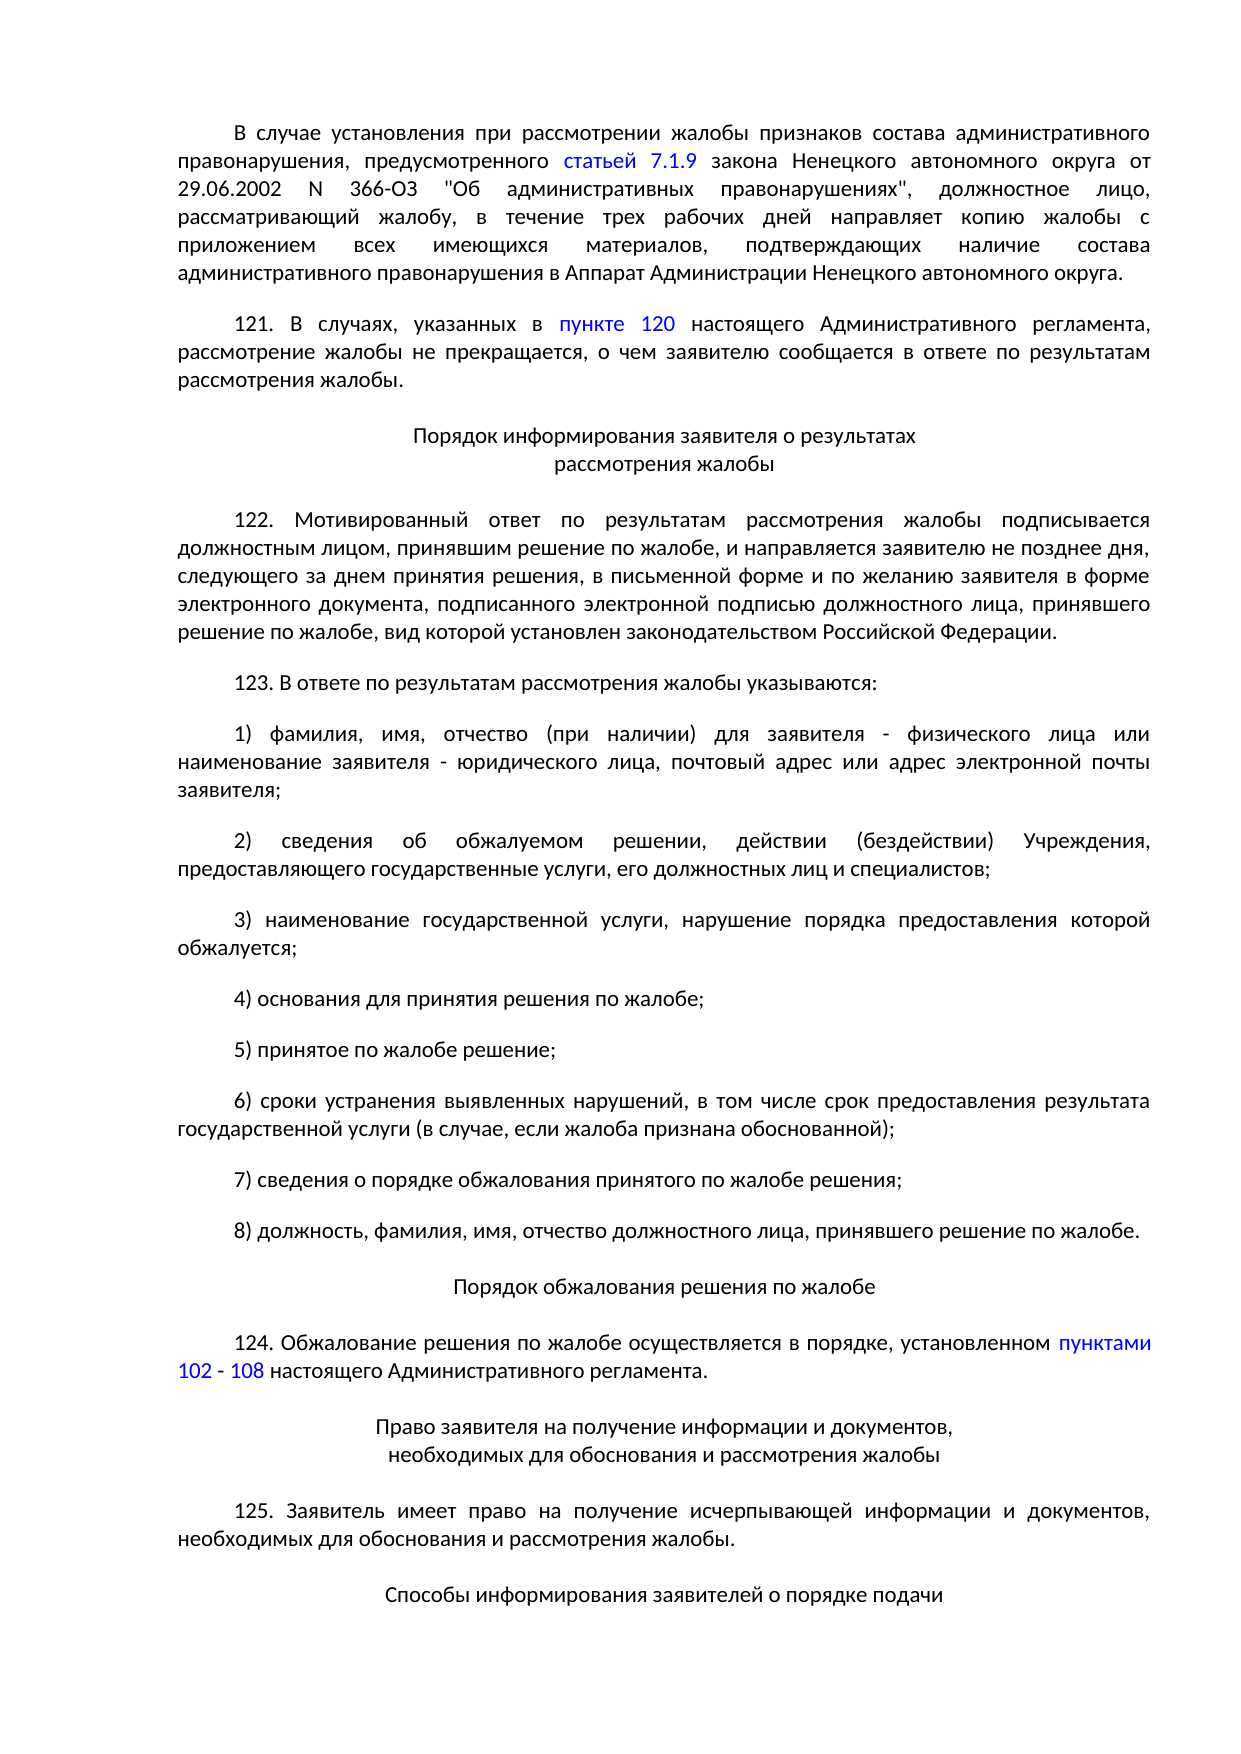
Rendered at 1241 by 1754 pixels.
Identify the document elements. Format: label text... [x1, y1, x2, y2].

text Порядок информирования заявителя о результатах [177, 421, 1152, 449]
text 8) должность, фамилия, имя, отчество должностного лица, принявшего решение по жалобе. [177, 1216, 1152, 1244]
text 6) сроки устранения выявленных нарушений, в том числе срок предоставления результата государственной услуги (в случае, если жалоба признана обоснованной); [177, 1086, 1152, 1142]
text 4) основания для принятия решения по жалобе; [177, 984, 1152, 1012]
text 121. В случаях, указанных в пункте 120 настоящего Административного регламента, рассмотрение жалобы не прекращается, о чем заявителю сообщается в ответе по результатам рассмотрения жалобы. [177, 309, 1152, 393]
text 3) наименование государственной услуги, нарушение порядка предоставления которой обжалуется; [177, 905, 1152, 961]
text Порядок обжалования решения по жалобе [177, 1272, 1152, 1300]
text необходимых для обоснования и рассмотрения жалобы [177, 1440, 1152, 1468]
text В случае установления при рассмотрении жалобы признаков состава административного правонарушения, предусмотренного статьей 7.1.9 закона Ненецкого автономного округа от 29.06.2002 N 366-ОЗ "Об административных правонарушениях", должностное лицо, рассматривающий жалобу, в течение трех рабочих дней направляет копию жалобы с приложением всех имеющихся материалов, подтверждающих наличие состава административного правонарушения в Аппарат Администрации Ненецкого автономного округа. [177, 118, 1152, 286]
text 123. В ответе по результатам рассмотрения жалобы указываются: [177, 668, 1152, 696]
text 5) принятое по жалобе решение; [177, 1035, 1152, 1063]
text 7) сведения о порядке обжалования принятого по жалобе решения; [177, 1165, 1152, 1193]
text Способы информирования заявителей о порядке подачи [177, 1580, 1152, 1608]
text рассмотрения жалобы [177, 449, 1152, 477]
text 125. Заявитель имеет право на получение исчерпывающей информации и документов, необходимых для обоснования и рассмотрения жалобы. [177, 1496, 1152, 1552]
text 1) фамилия, имя, отчество (при наличии) для заявителя - физического лица или наименование заявителя - юридического лица, почтовый адрес или адрес электронной почты заявителя; [177, 719, 1152, 803]
text 124. Обжалование решения по жалобе осуществляется в порядке, установленном пунктами 102 - 108 настоящего Административного регламента. [177, 1328, 1152, 1384]
text Право заявителя на получение информации и документов, [177, 1412, 1152, 1440]
text 122. Мотивированный ответ по результатам рассмотрения жалобы подписывается должностным лицом, принявшим решение по жалобе, и направляется заявителю не позднее дня, следующего за днем принятия решения, в письменной форме и по желанию заявителя в форме электронного документа, подписанного электронной подписью должностного лица, принявшего решение по жалобе, вид которой установлен законодательством Российской Федерации. [177, 505, 1152, 645]
text 2) сведения об обжалуемом решении, действии (бездействии) Учреждения, предоставляющего государственные услуги, его должностных лиц и специалистов; [177, 826, 1152, 882]
